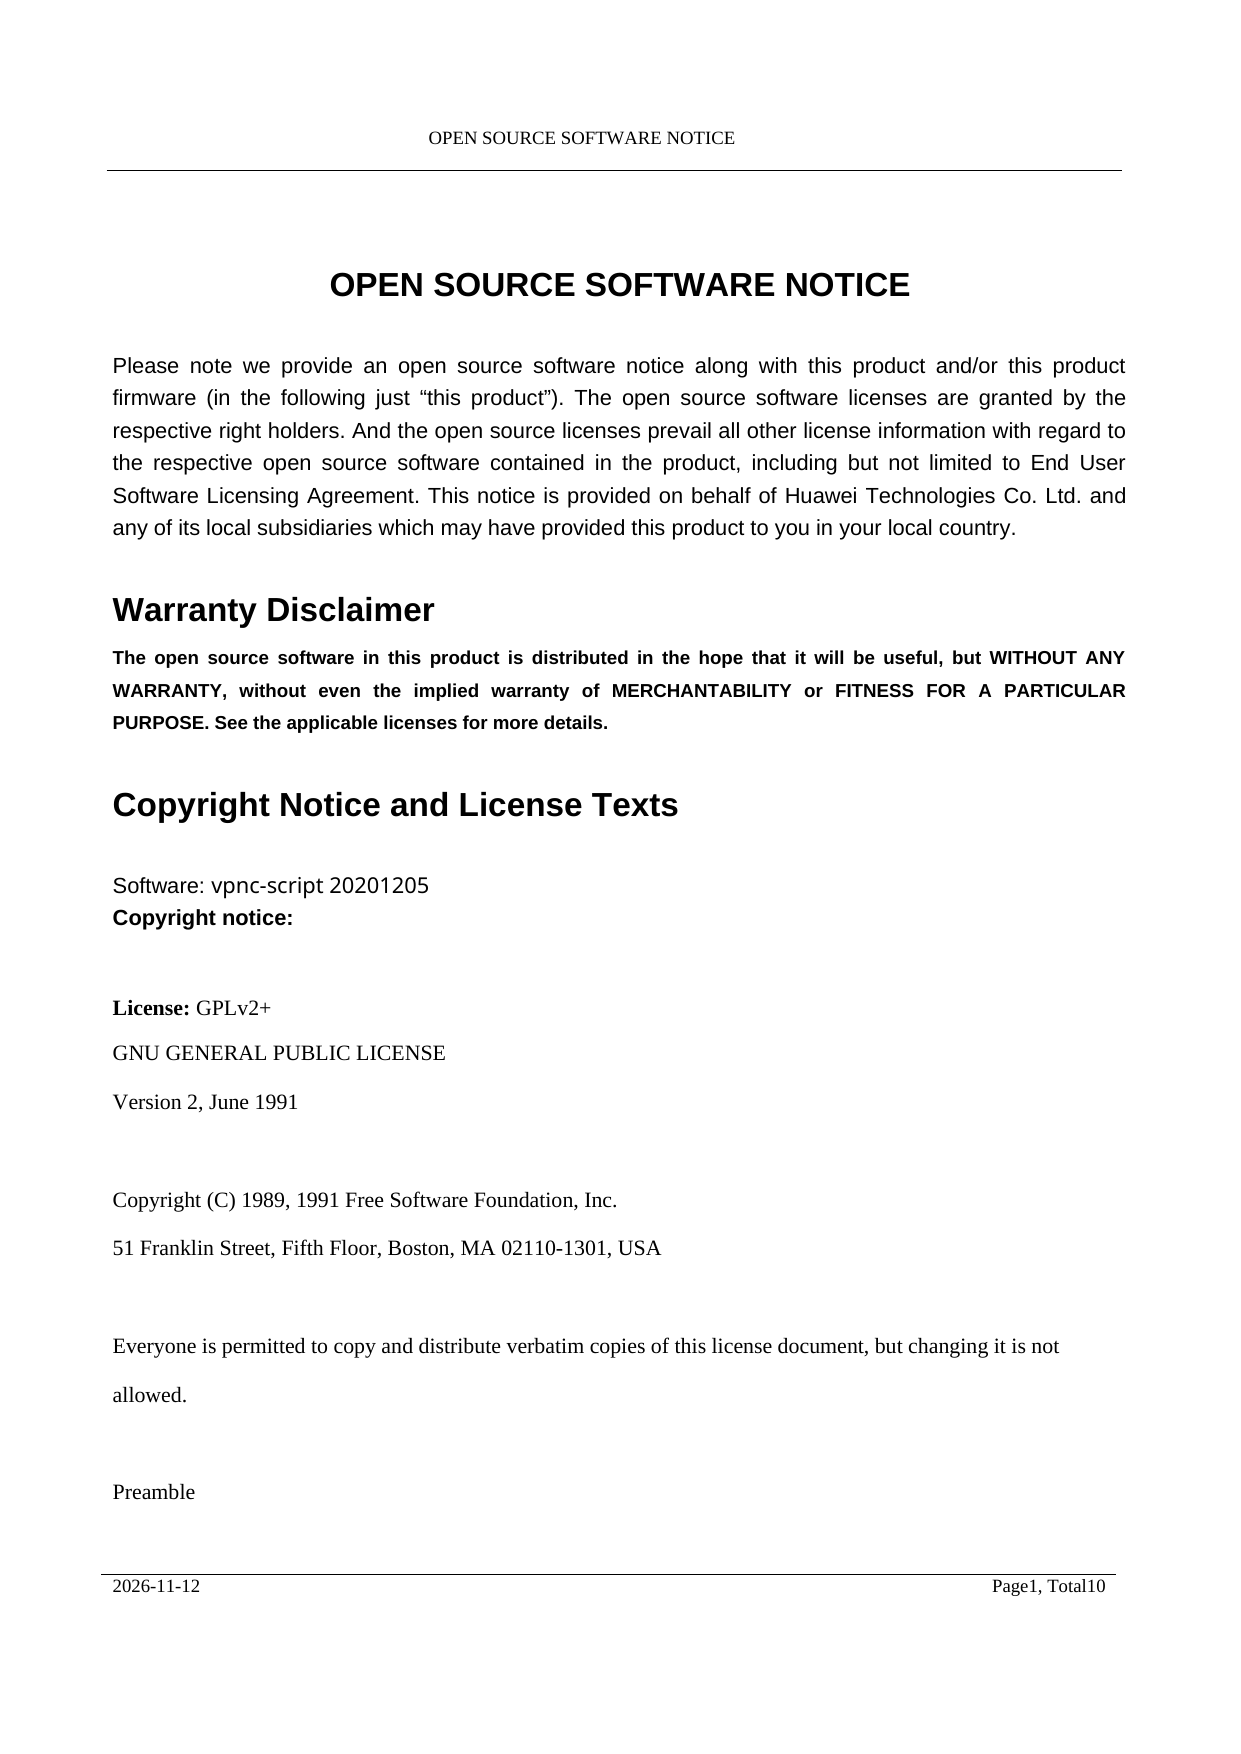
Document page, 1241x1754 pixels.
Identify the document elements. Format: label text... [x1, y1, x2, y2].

text Warranty Disclaimer [112, 576, 1128, 641]
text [112, 1037, 1128, 1508]
text Copyright notice: [112, 901, 1128, 934]
text Please note we provide an open source software notice along with this product and/or this product firmware (in the following just “this product”). The open source software licenses are granted by the respective right holders. And the open source licenses prevail all other license information with regard to the respective open source software contained in the product, including but not limited to End User Software Licensing Agreement. This notice is provided on behalf of Huawei Technologies Co. Ltd. and any of its local subsidiaries which may have provided this product to you in your local country. [112, 349, 1128, 544]
text Copyright Notice and License Texts [112, 771, 1128, 836]
text OPEN SOURCE SOFTWARE NOTICE [112, 251, 1128, 316]
text Software: vpnc-script 20201205 [112, 869, 1128, 901]
text The open source software in this product is distributed in the hope that it will be useful, but WITHOUT ANY WARRANTY, without even the implied warranty of MERCHANTABILITY or FITNESS FOR A PARTICULAR PURPOSE. See the applicable licenses for more details. [112, 641, 1128, 739]
text License: GPLv2+ [112, 992, 1128, 1024]
